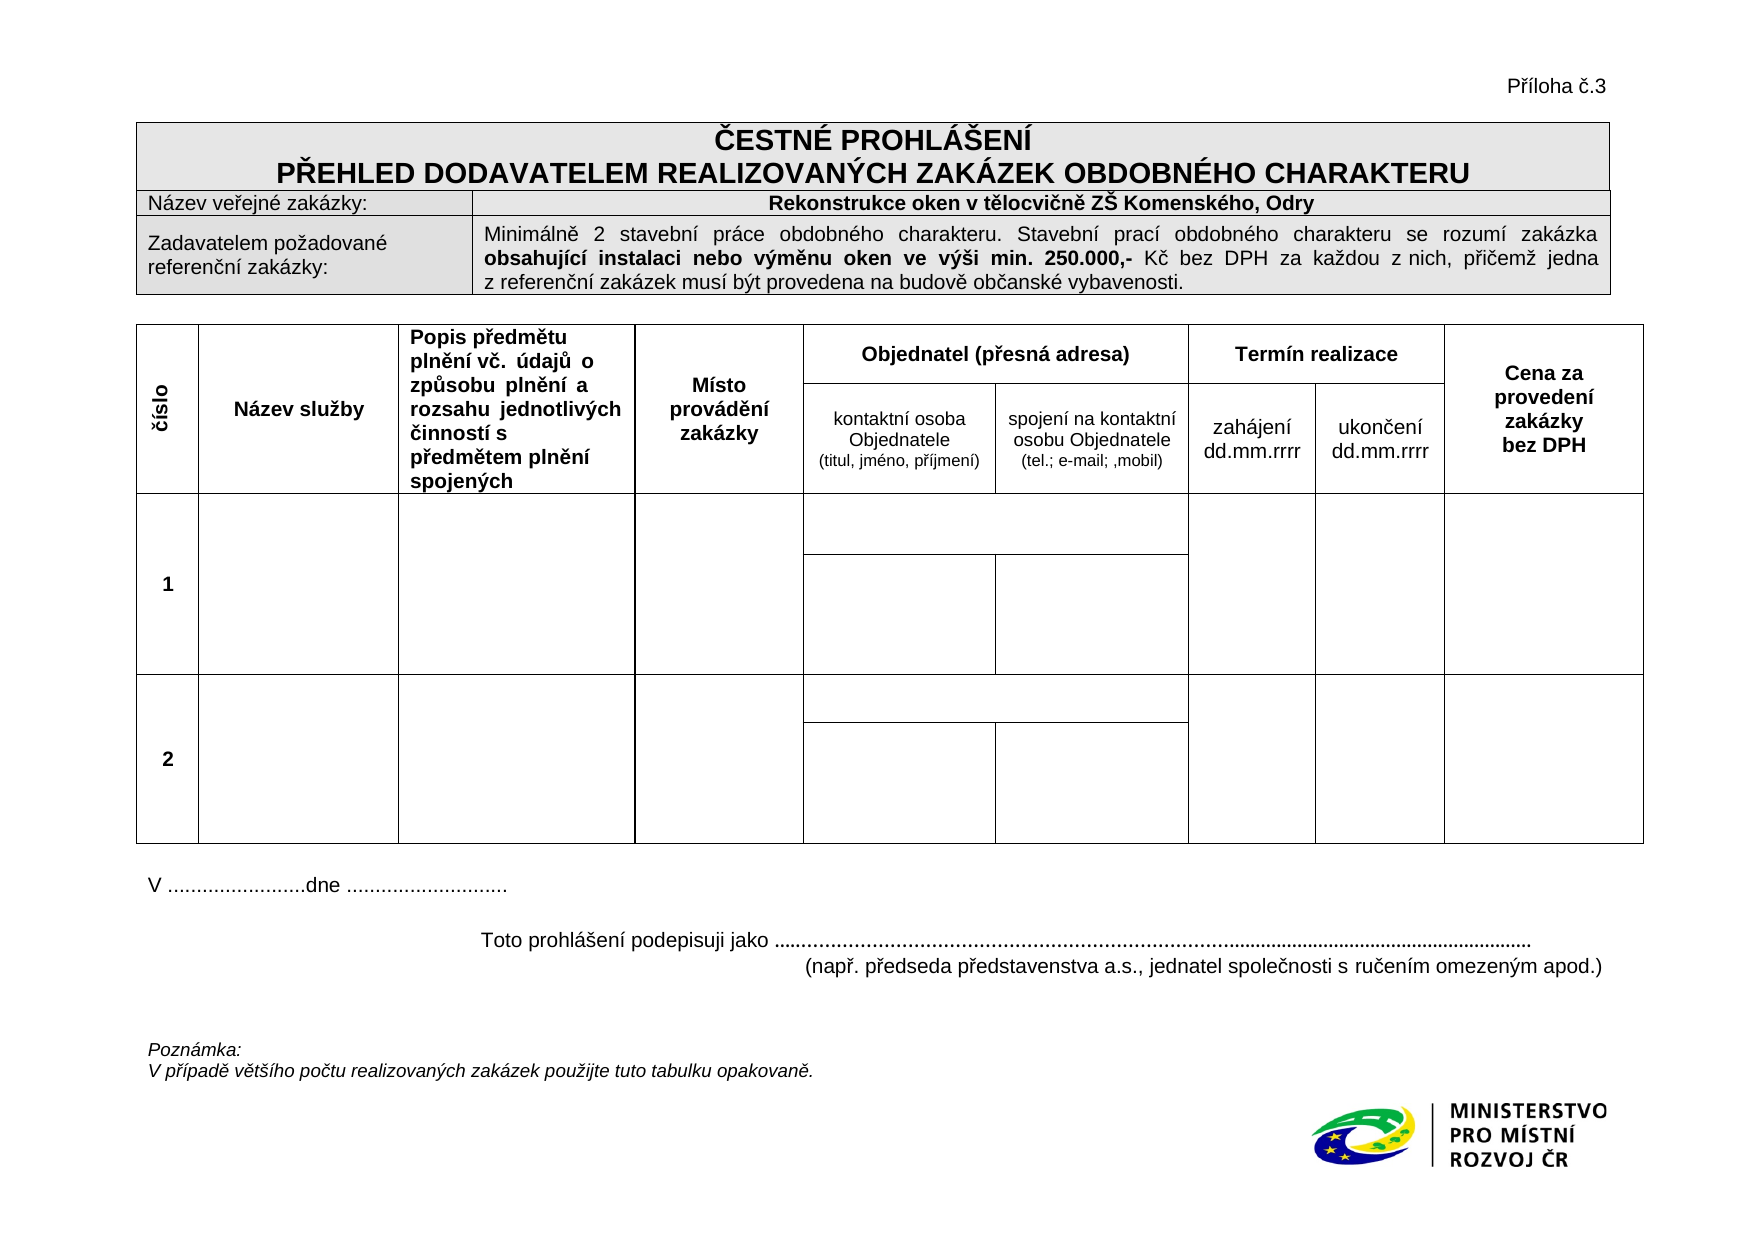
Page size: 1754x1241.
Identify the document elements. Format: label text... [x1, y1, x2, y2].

table_header číslo [137, 325, 198, 493]
table_cell [399, 494, 634, 674]
table_header Název služby [199, 325, 398, 493]
table_cell [996, 555, 1188, 674]
table_cell [1189, 675, 1315, 843]
table_cell 1 [137, 494, 198, 674]
table_cell [804, 494, 1188, 553]
text V ........................dne ............................ [148, 872, 1606, 896]
table_cell [996, 723, 1188, 843]
table_cell 2 [137, 675, 198, 843]
table_cell spojení na kontaktní osobu Objednatele (tel.; e-mail; ,mobil) [996, 384, 1188, 493]
table_header Objednatel (přesná adresa) [804, 325, 1188, 383]
table_cell [1189, 494, 1315, 674]
text Toto prohlášení podepisuji jako .....……………………………………………………………….......................................................... [411, 925, 1606, 953]
table_cell [199, 675, 398, 843]
table_cell [1445, 494, 1643, 674]
table_cell Rekonstrukce oken v tělocvičně ZŠ Komenského, Odry [473, 191, 1610, 215]
table_cell [804, 723, 995, 843]
table_header Cena za provedení zakázky bez DPH [1445, 325, 1643, 493]
table_cell ukončení dd.mm.rrrr [1316, 384, 1444, 493]
table_header Popis předmětu plnění vč. údajů o způsobu plnění a rozsahu jednotlivých činností s předmětem plnění spojených [399, 325, 634, 493]
table_cell [636, 494, 803, 674]
table_cell [1445, 675, 1643, 843]
table_cell [199, 494, 398, 674]
table_cell [636, 675, 803, 843]
table_cell Název veřejné zakázky: [137, 191, 472, 215]
table_cell [1316, 494, 1444, 674]
table_cell Minimálně 2 stavební práce obdobného charakteru. Stavební prací obdobného charakteru se rozumí zakázka obsahující instalaci nebo výměnu oken ve výši min. 250.000,- Kč bez DPH za každou z nich, přičemž jedna z referenční zakázek musí být provedena na budově občanské vybavenosti. [473, 216, 1610, 294]
table_cell zahájení dd.mm.rrrr [1189, 384, 1315, 493]
table_header Termín realizace [1189, 325, 1444, 383]
table_cell [1316, 675, 1444, 843]
text (např. předseda představenstva a.s., jednatel společnosti s ručením omezeným apod.) [485, 953, 1606, 977]
table_cell Zadavatelem požadované referenční zakázky: [137, 216, 472, 294]
picture [1311, 1103, 1607, 1167]
table_cell [804, 675, 1188, 722]
table_cell kontaktní osoba Objednatele (titul, jméno, příjmení) [804, 384, 995, 493]
table_header ČESTNÉ PROHLÁŠENÍ PŘEHLED DODAVATELEM realizovaných zakázek OBDOBNÉHO charakteru [137, 123, 1609, 190]
table_cell [399, 675, 634, 843]
table_header Místo provádění zakázky [636, 325, 803, 493]
table_cell [804, 555, 995, 674]
